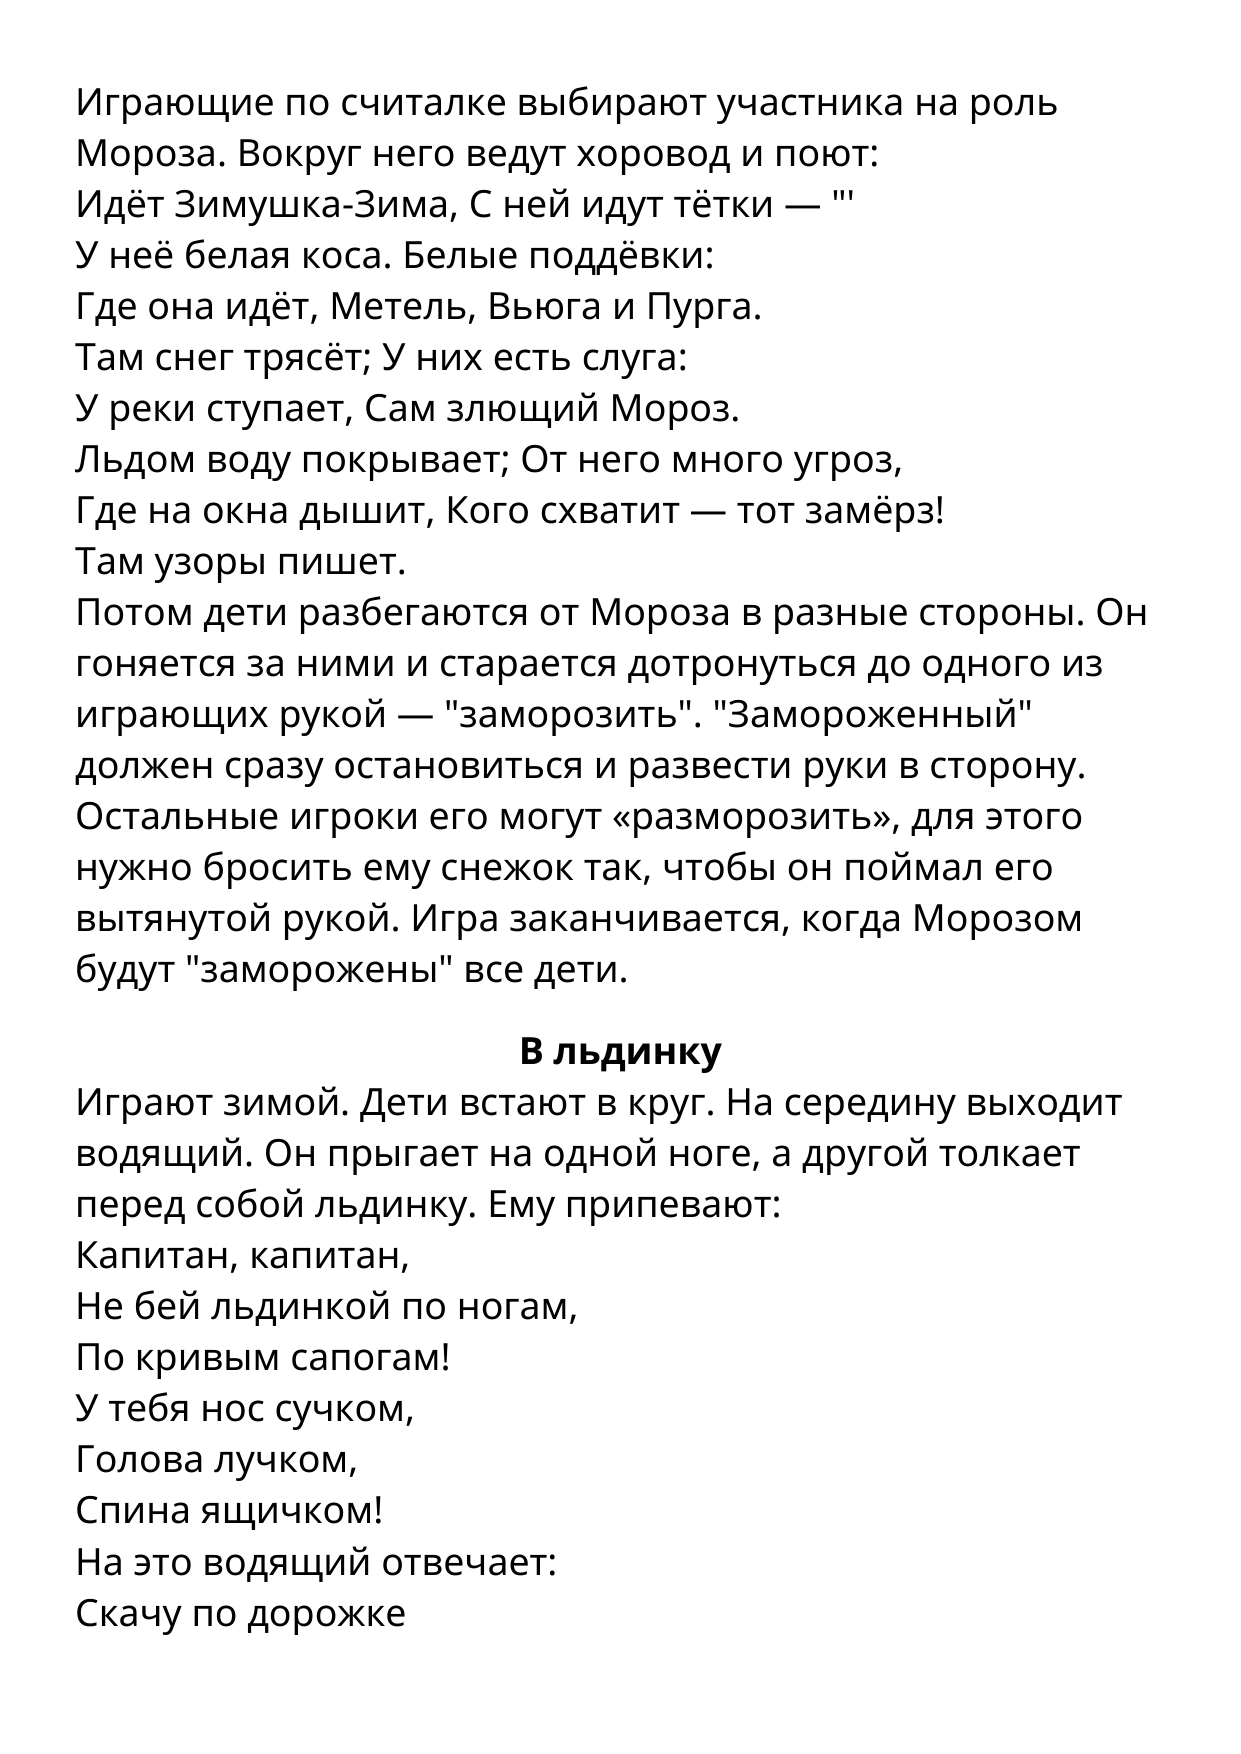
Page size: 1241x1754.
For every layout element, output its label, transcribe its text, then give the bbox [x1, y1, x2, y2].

text У реки ступает, Сам злющий Мороз. [75, 381, 1165, 432]
text Скачу по дорожке [75, 1586, 1165, 1637]
text Там снег трясёт; У них есть слуга: [75, 330, 1165, 381]
text Играют зимой. Дети встают в круг. На середину выходит водящий. Он прыгает на одной ноге, а другой толкает перед собой льдинку. Ему припевают: [75, 1075, 1165, 1228]
text Там узоры пишет. [75, 534, 1165, 585]
text Льдом воду покрывает; От него много угроз, [75, 432, 1165, 483]
text По кривым сапогам! [75, 1331, 1165, 1382]
text Идёт Зимушка-Зима, С ней идут тётки — "' [75, 177, 1165, 228]
text Где она идёт, Метель, Вьюга и Пурга. [75, 279, 1165, 330]
text Где на окна дышит, Кого схватит — тот замёрз! [75, 483, 1165, 534]
text Капитан, капитан, [75, 1228, 1165, 1279]
text В льдинку [75, 1024, 1165, 1075]
text У тебя нос сучком, [75, 1382, 1165, 1433]
text Потом дети разбегаются от Мороза в разные стороны. Он гоняется за ними и старается дотронуться до одного из играющих рукой — "заморозить". "Замороженный" должен сразу остановиться и развести руки в сторону. Остальные игроки его могут «разморозить», для этого нужно бросить ему снежок так, чтобы он поймал его вытянутой рукой. Игра заканчивается, когда Морозом будут "заморожены" все дети. [75, 585, 1165, 994]
text Играющие по считалке выбирают участника на роль Мороза. Вокруг него ведут хоровод и поют: [75, 75, 1165, 177]
text У неё белая коса. Белые поддёвки: [75, 228, 1165, 279]
text На это водящий отвечает: [75, 1535, 1165, 1586]
text Голова лучком, [75, 1433, 1165, 1484]
text Спина ящичком! [75, 1484, 1165, 1535]
text Не бей льдинкой по ногам, [75, 1279, 1165, 1331]
